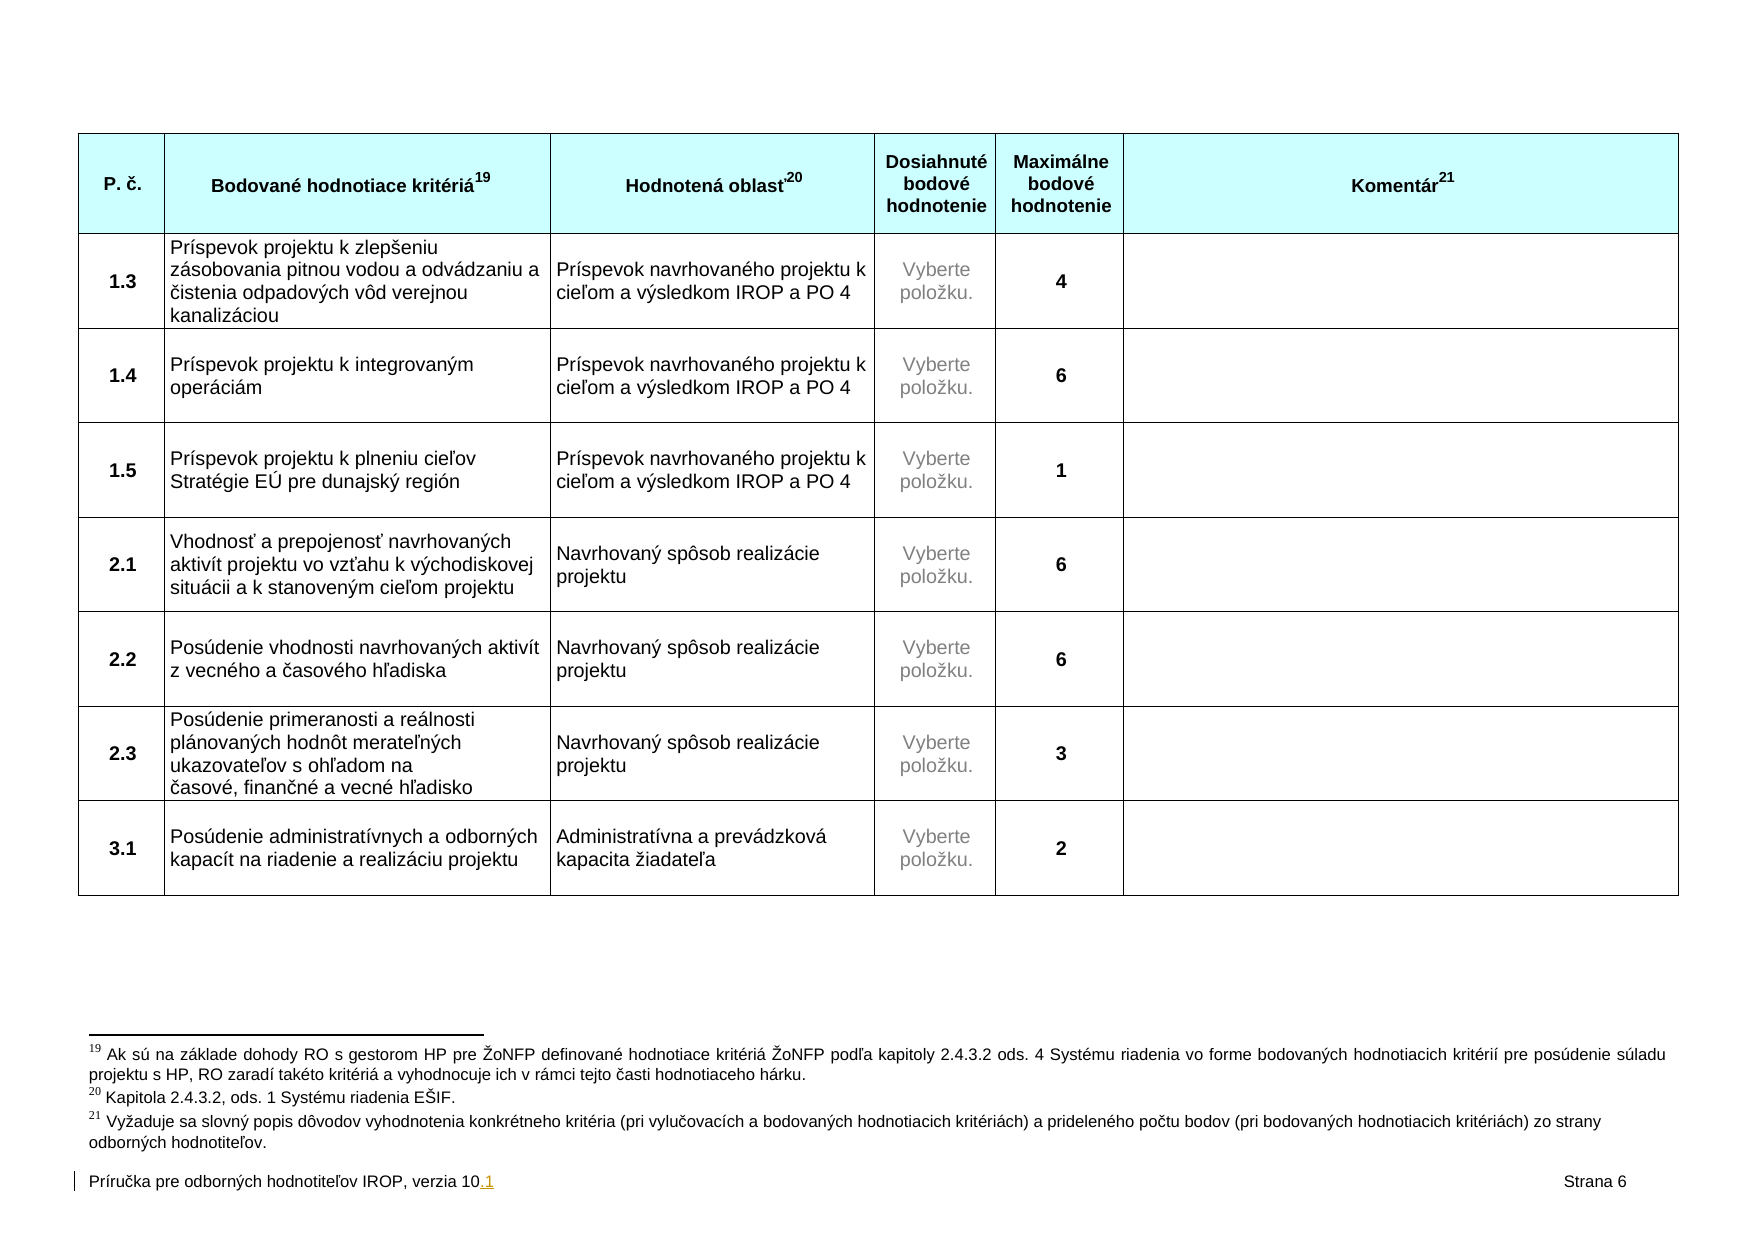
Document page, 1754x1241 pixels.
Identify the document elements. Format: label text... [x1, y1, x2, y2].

table_cell Navrhovaný spôsob realizácie projektu [551, 518, 874, 611]
table_header Hodnotená oblasť [551, 134, 874, 233]
table_cell 1.4 [79, 329, 164, 422]
table_header Komentár [1124, 134, 1678, 233]
table_cell 3 [996, 707, 1123, 800]
table_cell [875, 801, 995, 895]
table_cell 4 [996, 234, 1123, 328]
table_cell Posúdenie administratívnych a odborných kapacít na riadenie a realizáciu projektu [165, 801, 550, 895]
table_cell 1.3 [79, 234, 164, 328]
table_cell [1124, 518, 1678, 611]
table_cell [1124, 707, 1678, 800]
table_cell 3.1 [79, 801, 164, 895]
table_cell [1124, 612, 1678, 706]
table_cell Príspevok navrhovaného projektu k cieľom a výsledkom IROP a PO 4 [551, 423, 874, 517]
table_cell [875, 707, 995, 800]
table_cell Príspevok projektu k integrovaným operáciám [165, 329, 550, 422]
table_cell Posúdenie vhodnosti navrhovaných aktivít z vecného a časového hľadiska [165, 612, 550, 706]
table_cell [1124, 801, 1678, 895]
table_cell [1124, 329, 1678, 422]
table_cell 2.2 [79, 612, 164, 706]
table_cell Navrhovaný spôsob realizácie projektu [551, 707, 874, 800]
table_cell 6 [996, 612, 1123, 706]
table_cell Príspevok projektu k zlepšeniu zásobovania pitnou vodou a odvádzaniu a čistenia odpadových vôd verejnou kanalizáciou [165, 234, 550, 328]
table_cell Vhodnosť a prepojenosť navrhovaných aktivít projektu vo vzťahu k východiskovej situácii a k stanoveným cieľom projektu [165, 518, 550, 611]
table_cell [1124, 423, 1678, 517]
table_cell [875, 518, 995, 611]
table_cell 6 [996, 518, 1123, 611]
table_cell [875, 423, 995, 517]
table_cell Príspevok navrhovaného projektu k cieľom a výsledkom IROP a PO 4 [551, 329, 874, 422]
table_cell Posúdenie primeranosti a reálnosti plánovaných hodnôt merateľných ukazovateľov s ohľadom na časové, finančné a vecné hľadisko [165, 707, 550, 800]
table_header Bodované hodnotiace kritériá [165, 134, 550, 233]
table_cell [1124, 234, 1678, 328]
table_header P. č. [79, 134, 164, 233]
table_header Maximálne bodové hodnotenie [996, 134, 1123, 233]
table_cell Príspevok navrhovaného projektu k cieľom a výsledkom IROP a PO 4 [551, 234, 874, 328]
table_cell Príspevok projektu k plneniu cieľov Stratégie EÚ pre dunajský región [165, 423, 550, 517]
table_cell 2.1 [79, 518, 164, 611]
table_cell [875, 329, 995, 422]
table_cell 1 [996, 423, 1123, 517]
table_cell 2.3 [79, 707, 164, 800]
table_cell 2 [996, 801, 1123, 895]
table_cell Navrhovaný spôsob realizácie projektu [551, 612, 874, 706]
table_cell 1.5 [79, 423, 164, 517]
table_cell Administratívna a prevádzková kapacita žiadateľa [551, 801, 874, 895]
table_header Dosiahnuté bodové hodnotenie [875, 134, 995, 233]
table_cell [875, 612, 995, 706]
table_cell 6 [996, 329, 1123, 422]
table_cell [875, 234, 995, 328]
